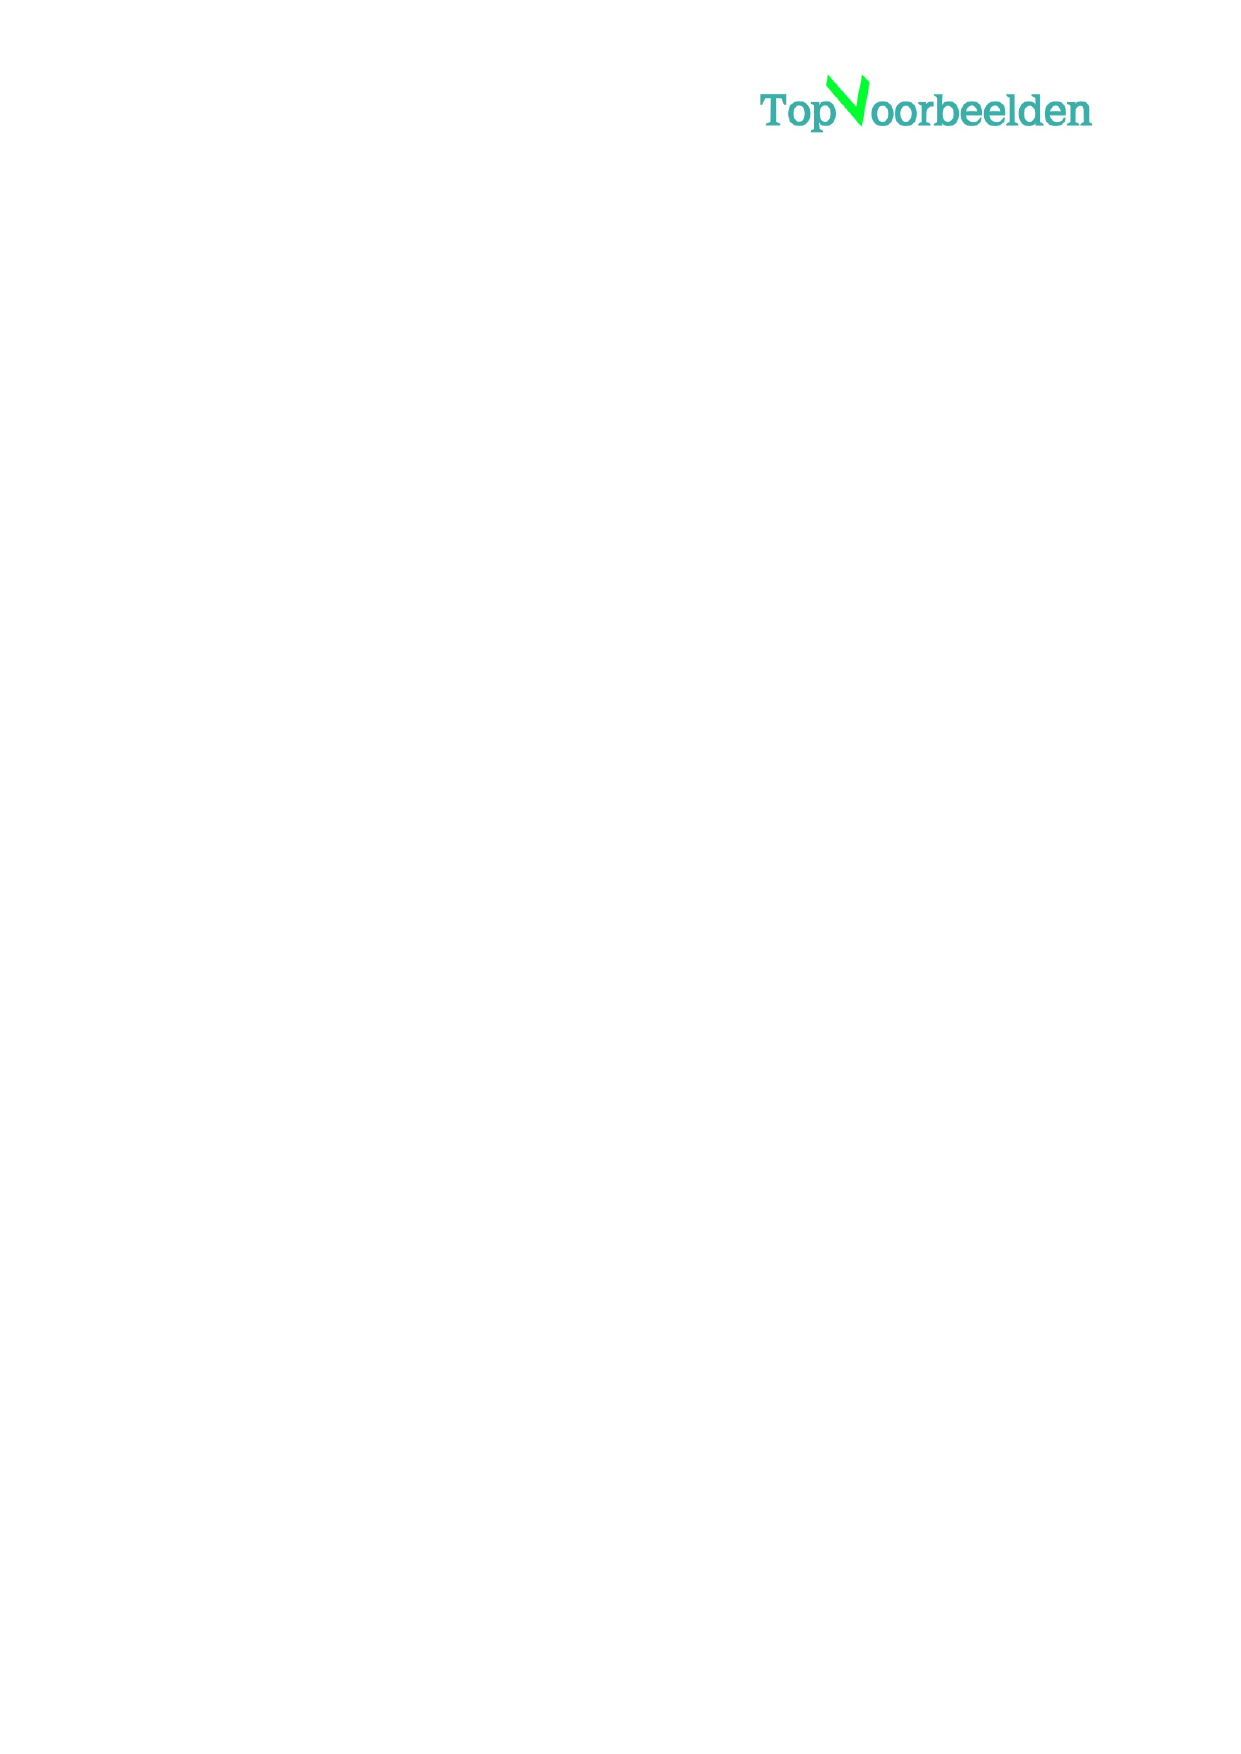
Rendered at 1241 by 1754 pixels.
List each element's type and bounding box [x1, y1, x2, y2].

picture [759, 73, 1093, 133]
